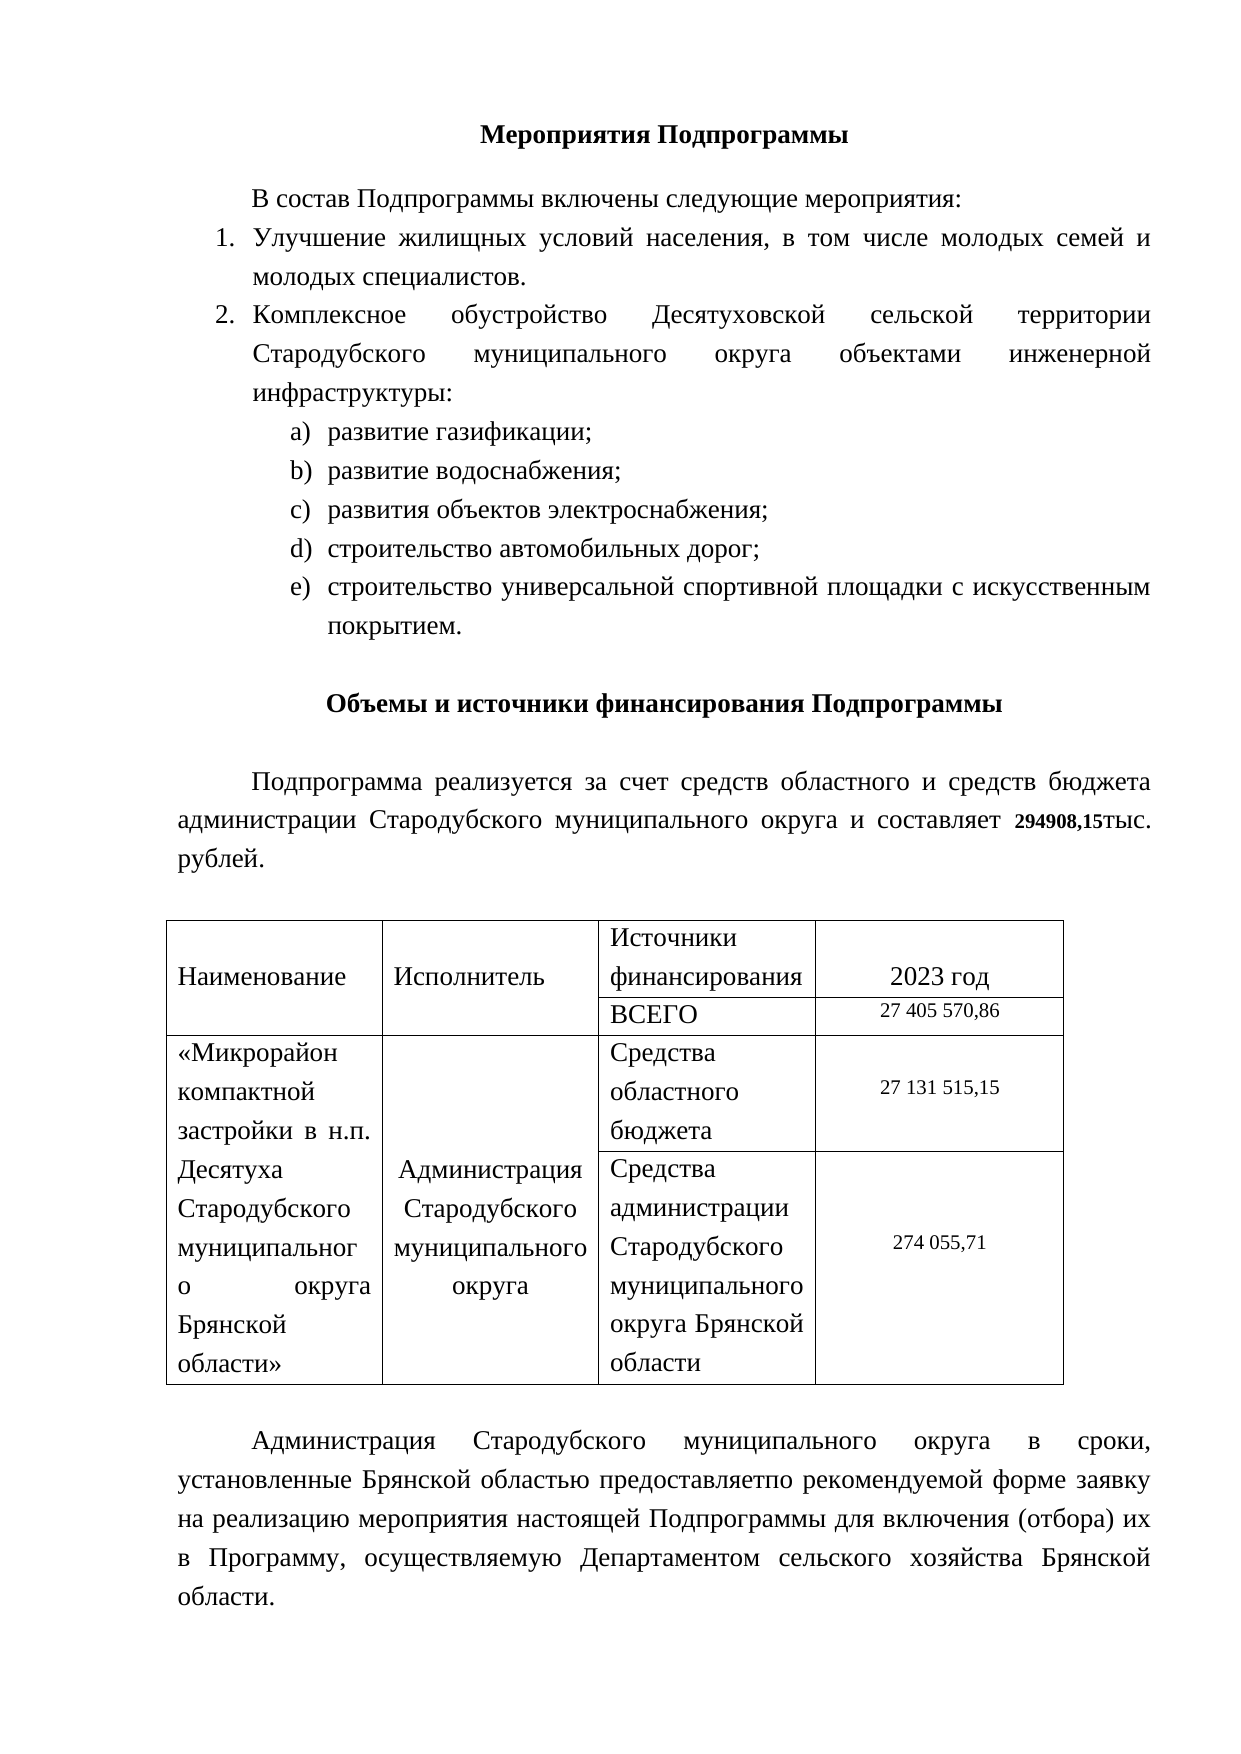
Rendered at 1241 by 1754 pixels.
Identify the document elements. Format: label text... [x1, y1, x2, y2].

table_cell 27 131 515,15 [816, 1036, 1063, 1151]
list Улучшение жилищных условий населения, в том числе молодых семей и молодых специалистов. [215, 221, 1152, 291]
table_cell ВСЕГО [599, 998, 815, 1035]
table_cell 27 405 570,86 [816, 998, 1063, 1035]
table_header Наименование [167, 921, 382, 1035]
list развитие газификации; [290, 415, 1152, 446]
table_cell Средства администрации Стародубского муниципального округа Брянской области [599, 1152, 815, 1384]
text Подпрограмма реализуется за счет средств областного и средств бюджета администрации Стародубского муниципального округа и составляет 294908,15тыс. рублей. [177, 765, 1152, 874]
text Объемы и источники финансирования Подпрограммы [177, 687, 1152, 718]
table_header 2023 год [816, 921, 1063, 997]
text В состав Подпрограммы включены следующие мероприятия: [177, 182, 1152, 213]
list развития объектов электроснабжения; [290, 493, 1152, 524]
table_header Исполнитель [383, 921, 598, 1035]
table_header Источники финансирования [599, 921, 815, 997]
table_cell Администрация Стародубского муниципального округа [383, 1036, 598, 1384]
table_cell Средства областного бюджета [599, 1036, 815, 1151]
text Администрация Стародубского муниципального округа в сроки, установленные Брянской областью предоставляетпо рекомендуемой форме заявку на реализацию мероприятия настоящей Подпрограммы для включения (отбора) их в Программу, осуществляемую Департаментом сельского хозяйства Брянской области. [177, 1424, 1152, 1611]
table_cell 274 055,71 [816, 1152, 1063, 1384]
list Комплексное обустройство Десятуховской сельской территории Стародубского муниципального округа объектами инженерной инфраструктуры: [215, 298, 1152, 407]
table_cell «Микрорайон компактной застройки в н.п. Десятуха Стародубского муниципального округа Брянской области» [167, 1036, 382, 1384]
text Мероприятия Подпрограммы [177, 118, 1152, 149]
list строительство универсальной спортивной площадки с искусственным покрытием. [290, 571, 1152, 641]
list строительство автомобильных дорог; [290, 532, 1152, 563]
list развитие водоснабжения; [290, 454, 1152, 485]
